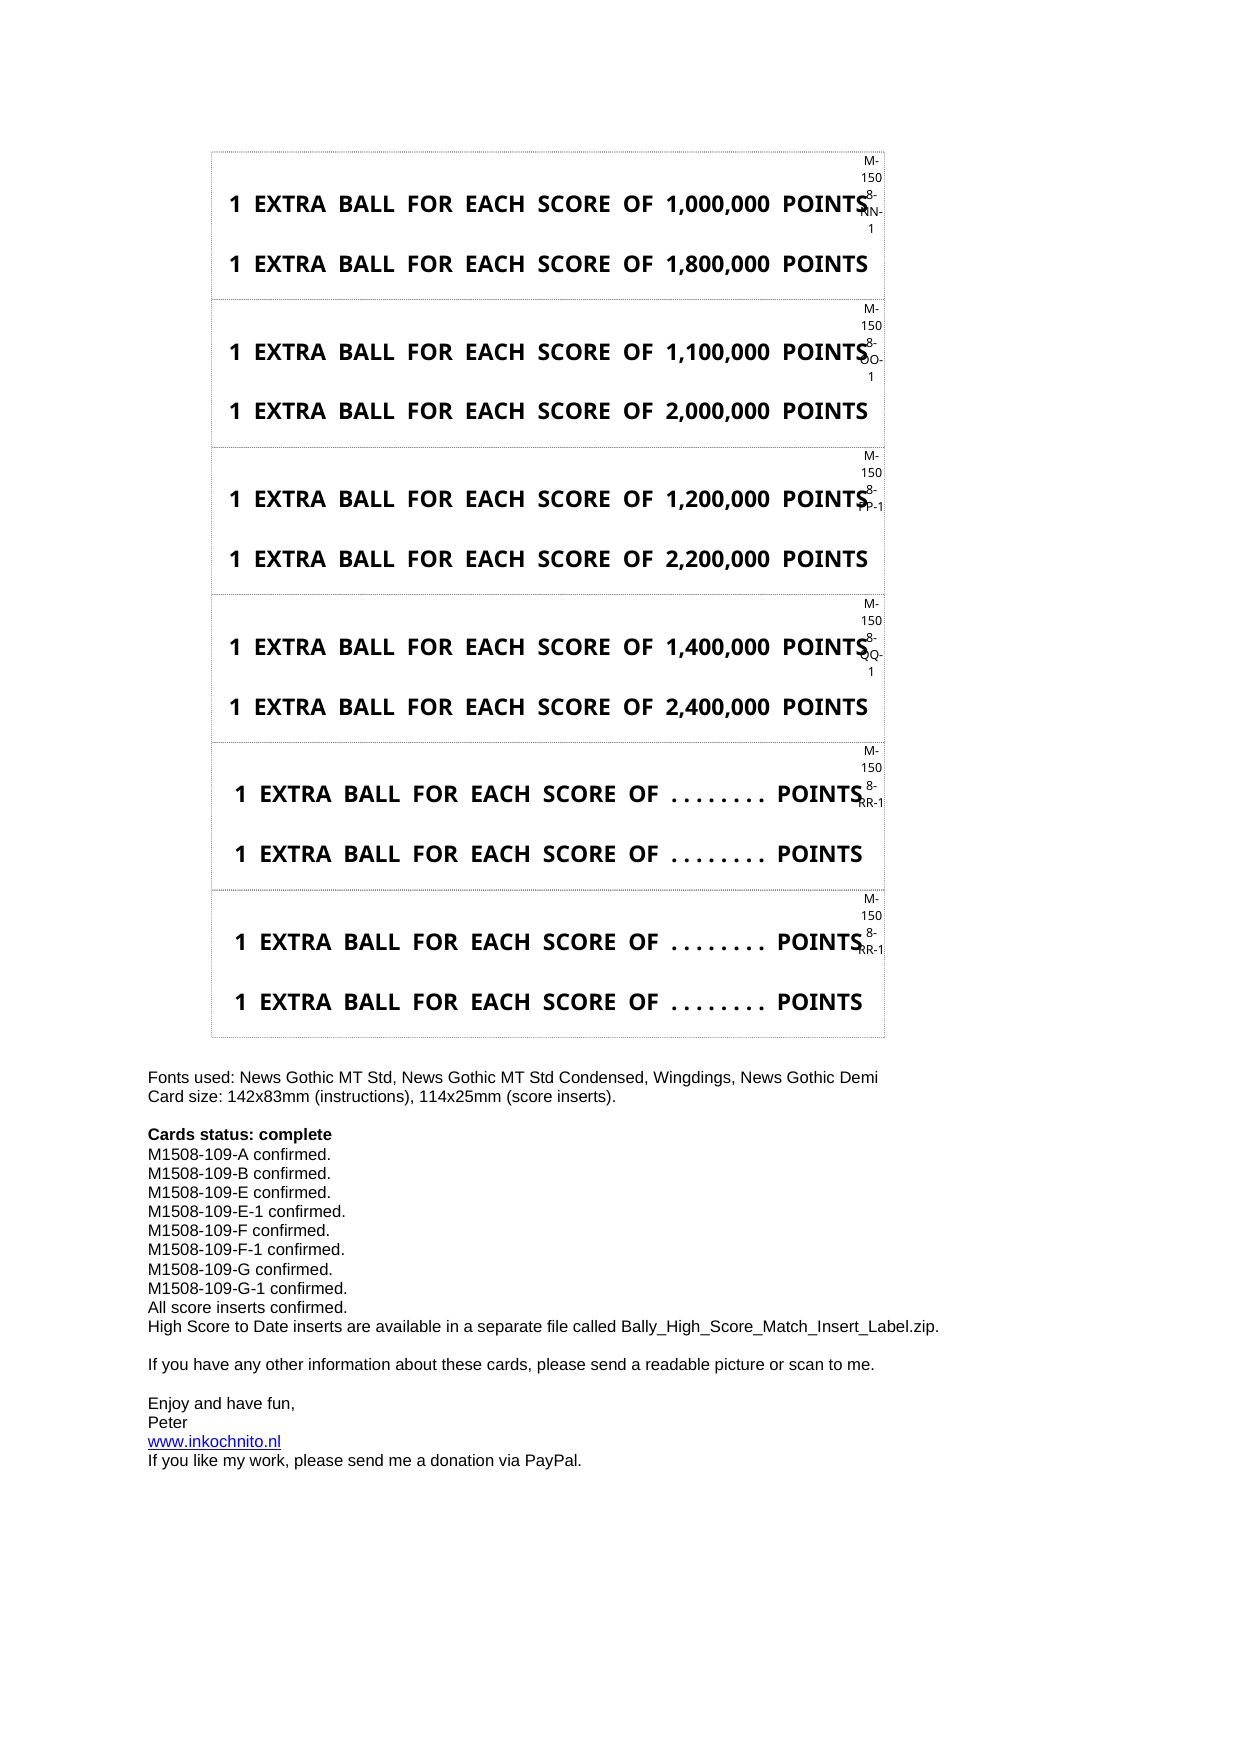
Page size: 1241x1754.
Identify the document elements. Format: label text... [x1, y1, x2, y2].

text Cards status: complete [148, 1125, 1093, 1144]
text M1508-109-B confirmed. [148, 1163, 1093, 1183]
text M1508-109-F-1 confirmed. [148, 1240, 1093, 1259]
text If you like my work, please send me a donation via PayPal. [148, 1451, 1093, 1470]
text M1508-109-G-1 confirmed. [148, 1278, 1093, 1298]
text All score inserts confirmed. [148, 1298, 1093, 1317]
text M1508-109-F confirmed. [148, 1221, 1093, 1240]
text M1508-109-E-1 confirmed. [148, 1202, 1093, 1221]
text M1508-109-G confirmed. [148, 1259, 1093, 1278]
text www.inkochnito.nl [148, 1432, 1093, 1451]
text M1508-109-A confirmed. [148, 1144, 1093, 1163]
text Enjoy and have fun, [148, 1393, 1093, 1413]
text Card size: 142x83mm (instructions), 114x25mm (score inserts). [148, 1087, 1093, 1106]
text High Score to Date inserts are available in a separate file called Bally_High_Score_Match_Insert_Label.zip. [148, 1317, 1093, 1336]
text M1508-109-E confirmed. [148, 1183, 1093, 1202]
text Fonts used: News Gothic MT Std, News Gothic MT Std Condensed, Wingdings, News Gothic Demi [148, 1068, 1093, 1087]
text If you have any other information about these cards, please send a readable picture or scan to me. [148, 1355, 1093, 1374]
text Peter [148, 1413, 1093, 1432]
